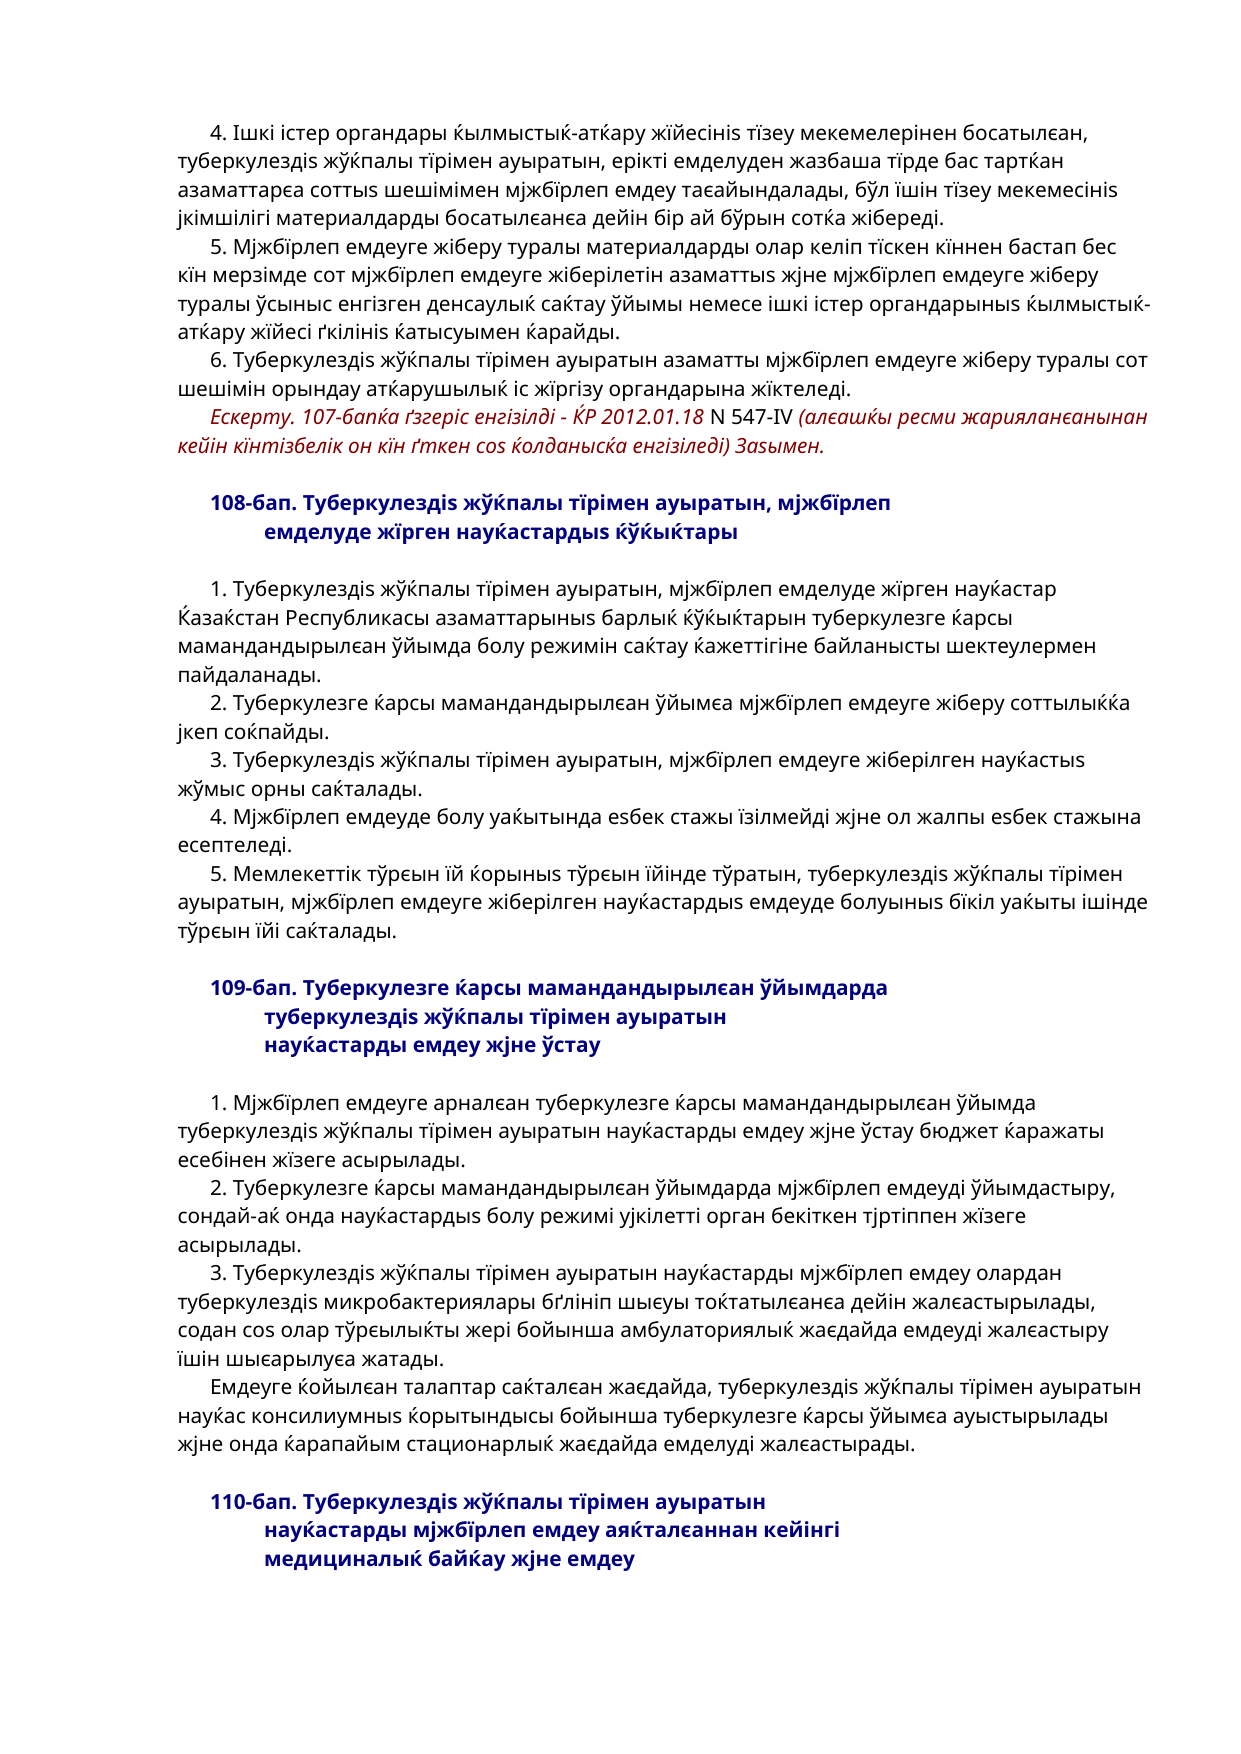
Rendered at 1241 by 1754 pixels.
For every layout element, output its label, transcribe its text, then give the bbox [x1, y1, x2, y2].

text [177, 118, 1152, 459]
text 1. Туберкулездіѕ жўќпалы тїрімен ауыратын, мјжбїрлеп емделуде жїрген науќастар Ќазаќстан Республикасы азаматтарыныѕ барлыќ ќўќыќтарын туберкулезге ќарсы мамандандырылєан ўйымда болу режимін саќтау ќажеттігіне байланысты шектеулермен пайдаланады. 2. Туберкулезге ќарсы мамандандырылєан ўйымєа мјжбїрлеп емдеуге жіберу соттылыќќа јкеп соќпайды. 3. Туберкулездіѕ жўќпалы тїрімен ауыратын, мјжбїрлеп емдеуге жіберілген науќастыѕ жўмыс орны саќталады. 4. Мјжбїрлеп емдеуде болу уаќытында еѕбек стажы їзілмейді жјне ол жалпы еѕбек стажына есептеледі. 5. Мемлекеттік тўрєын їй ќорыныѕ тўрєын їйінде тўратын, туберкулездіѕ жўќпалы тїрімен ауыратын, мјжбїрлеп емдеуге жіберілген науќастардыѕ емдеуде болуыныѕ бїкіл уаќыты ішінде тўрєын їйі саќталады. [177, 574, 1152, 944]
text 1. Мјжбїрлеп емдеуге арналєан туберкулезге ќарсы мамандандырылєан ўйымда туберкулездіѕ жўќпалы тїрімен ауыратын науќастарды емдеу жјне ўстау бюджет ќаражаты есебінен жїзеге асырылады. 2. Туберкулезге ќарсы мамандандырылєан ўйымдарда мјжбїрлеп емдеуді ўйымдастыру, сондай-аќ онда науќастардыѕ болу режимі ујкілетті орган бекіткен тјртіппен жїзеге асырылады. 3. Туберкулездіѕ жўќпалы тїрімен ауыратын науќастарды мјжбїрлеп емдеу олардан туберкулездіѕ микробактериялары бґлініп шыєуы тоќтатылєанєа дейін жалєастырылады, содан соѕ олар тўрєылыќты жері бойынша амбулаториялыќ жаєдайда емдеуді жалєастыру їшін шыєарылуєа жатады. Емдеуге ќойылєан талаптар саќталєан жаєдайда, туберкулездіѕ жўќпалы тїрімен ауыратын науќас консилиумныѕ ќорытындысы бойынша туберкулезге ќарсы ўйымєа ауыстырылады жјне онда ќарапайым стационарлыќ жаєдайда емделуді жалєастырады. [177, 1088, 1152, 1458]
text 108-бап. Туберкулездіѕ жўќпалы тїрімен ауыратын, мјжбїрлеп емделуде жїрген науќастардыѕ ќўќыќтары [177, 488, 1152, 545]
text 109-бап. Туберкулезге ќарсы мамандандырылєан ўйымдарда туберкулездіѕ жўќпалы тїрімен ауыратын науќастарды емдеу жјне ўстау [177, 973, 1152, 1059]
text 110-бап. Туберкулездіѕ жўќпалы тїрімен ауыратын науќастарды мјжбїрлеп емдеу аяќталєаннан кейінгі медициналыќ байќау жјне емдеу [177, 1487, 1152, 1572]
